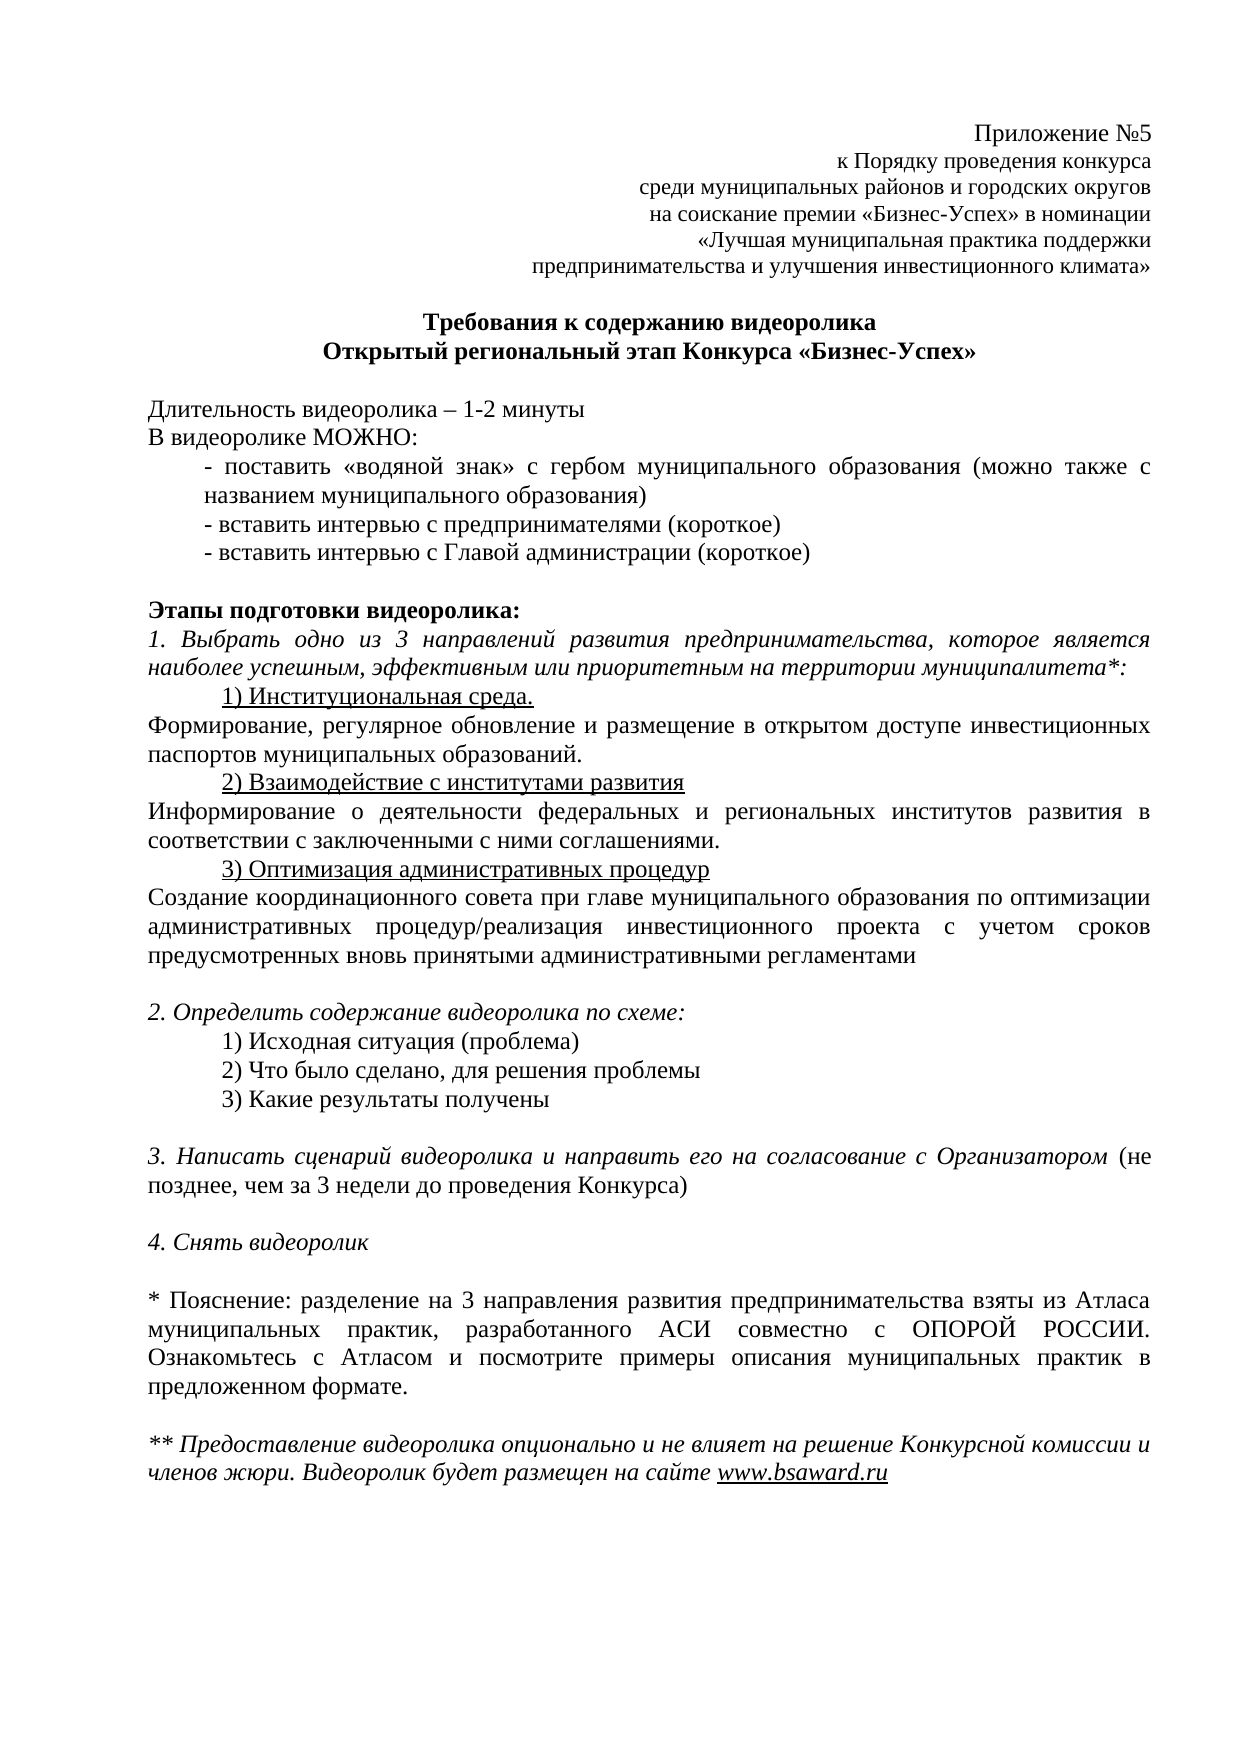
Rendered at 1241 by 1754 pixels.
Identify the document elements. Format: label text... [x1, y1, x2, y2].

text * Пояснение: разделение на 3 направления развития предпринимательства взяты из Атласа муниципальных практик, разработанного АСИ совместно с ОПОРОЙ РОССИИ. Ознакомьтесь с Атласом и посмотрите примеры описания муниципальных практик в предложенном формате. [148, 1285, 1152, 1400]
text 4. Снять видеоролик [148, 1227, 1152, 1256]
text 2. Определить содержание видеоролика по схеме: [148, 997, 1152, 1026]
text - вставить интервью с предпринимателями (короткое) [204, 509, 1152, 537]
text Открытый региональный этап Конкурса «Бизнес-Успех» [148, 336, 1152, 365]
text 1. Выбрать одно из 3 направлений развития предпринимательства, которое является наиболее успешным, эффективным или приоритетным на территории муниципалитета*: [148, 624, 1152, 681]
text к Порядку проведения конкурса [148, 147, 1152, 173]
text Приложение №5 [148, 118, 1152, 147]
text Информирование о деятельности федеральных и региональных институтов развития в соответствии с заключенными с ними соглашениями. [148, 796, 1152, 854]
text - поставить «водяной знак» с гербом муниципального образования (можно также с названием муниципального образования) [204, 451, 1152, 509]
text Требования к содержанию видеоролика [148, 307, 1152, 336]
text 1) Исходная ситуация (проблема) [148, 1026, 1152, 1055]
text 3) Какие результаты получены [148, 1084, 1152, 1112]
text ** Предоставление видеоролика опционально и не влияет на решение Конкурсной комиссии и членов жюри. Видеоролик будет размещен на сайте www.bsaward.ru [148, 1429, 1152, 1486]
text 3. Написать сценарий видеоролика и направить его на согласование с Организатором (не позднее, чем за 3 недели до проведения Конкурса) [148, 1141, 1152, 1199]
text 2) Что было сделано, для решения проблемы [148, 1055, 1152, 1084]
text Длительность видеоролика – 1-2 минуты [148, 394, 1152, 422]
text 3) Оптимизация административных процедур [148, 854, 1152, 882]
text Создание координационного совета при главе муниципального образования по оптимизации административных процедур/реализация инвестиционного проекта с учетом сроков предусмотренных вновь принятыми административными регламентами [148, 882, 1152, 969]
text - вставить интервью с Главой администрации (короткое) [204, 537, 1152, 566]
text Формирование, регулярное обновление и размещение в открытом доступе инвестиционных паспортов муниципальных образований. [148, 710, 1152, 767]
text Этапы подготовки видеоролика: [148, 595, 1152, 624]
text предпринимательства и улучшения инвестиционного климата» [148, 252, 1152, 279]
text В видеоролике МОЖНО: [148, 422, 1152, 451]
text 1) Институциональная среда. [148, 681, 1152, 710]
text «Лучшая муниципальная практика поддержки [148, 226, 1152, 252]
text среди муниципальных районов и городских округов [148, 173, 1152, 199]
text на соискание премии «Бизнес-Успех» в номинации [148, 199, 1152, 226]
text 2) Взаимодействие с институтами развития [148, 767, 1152, 796]
